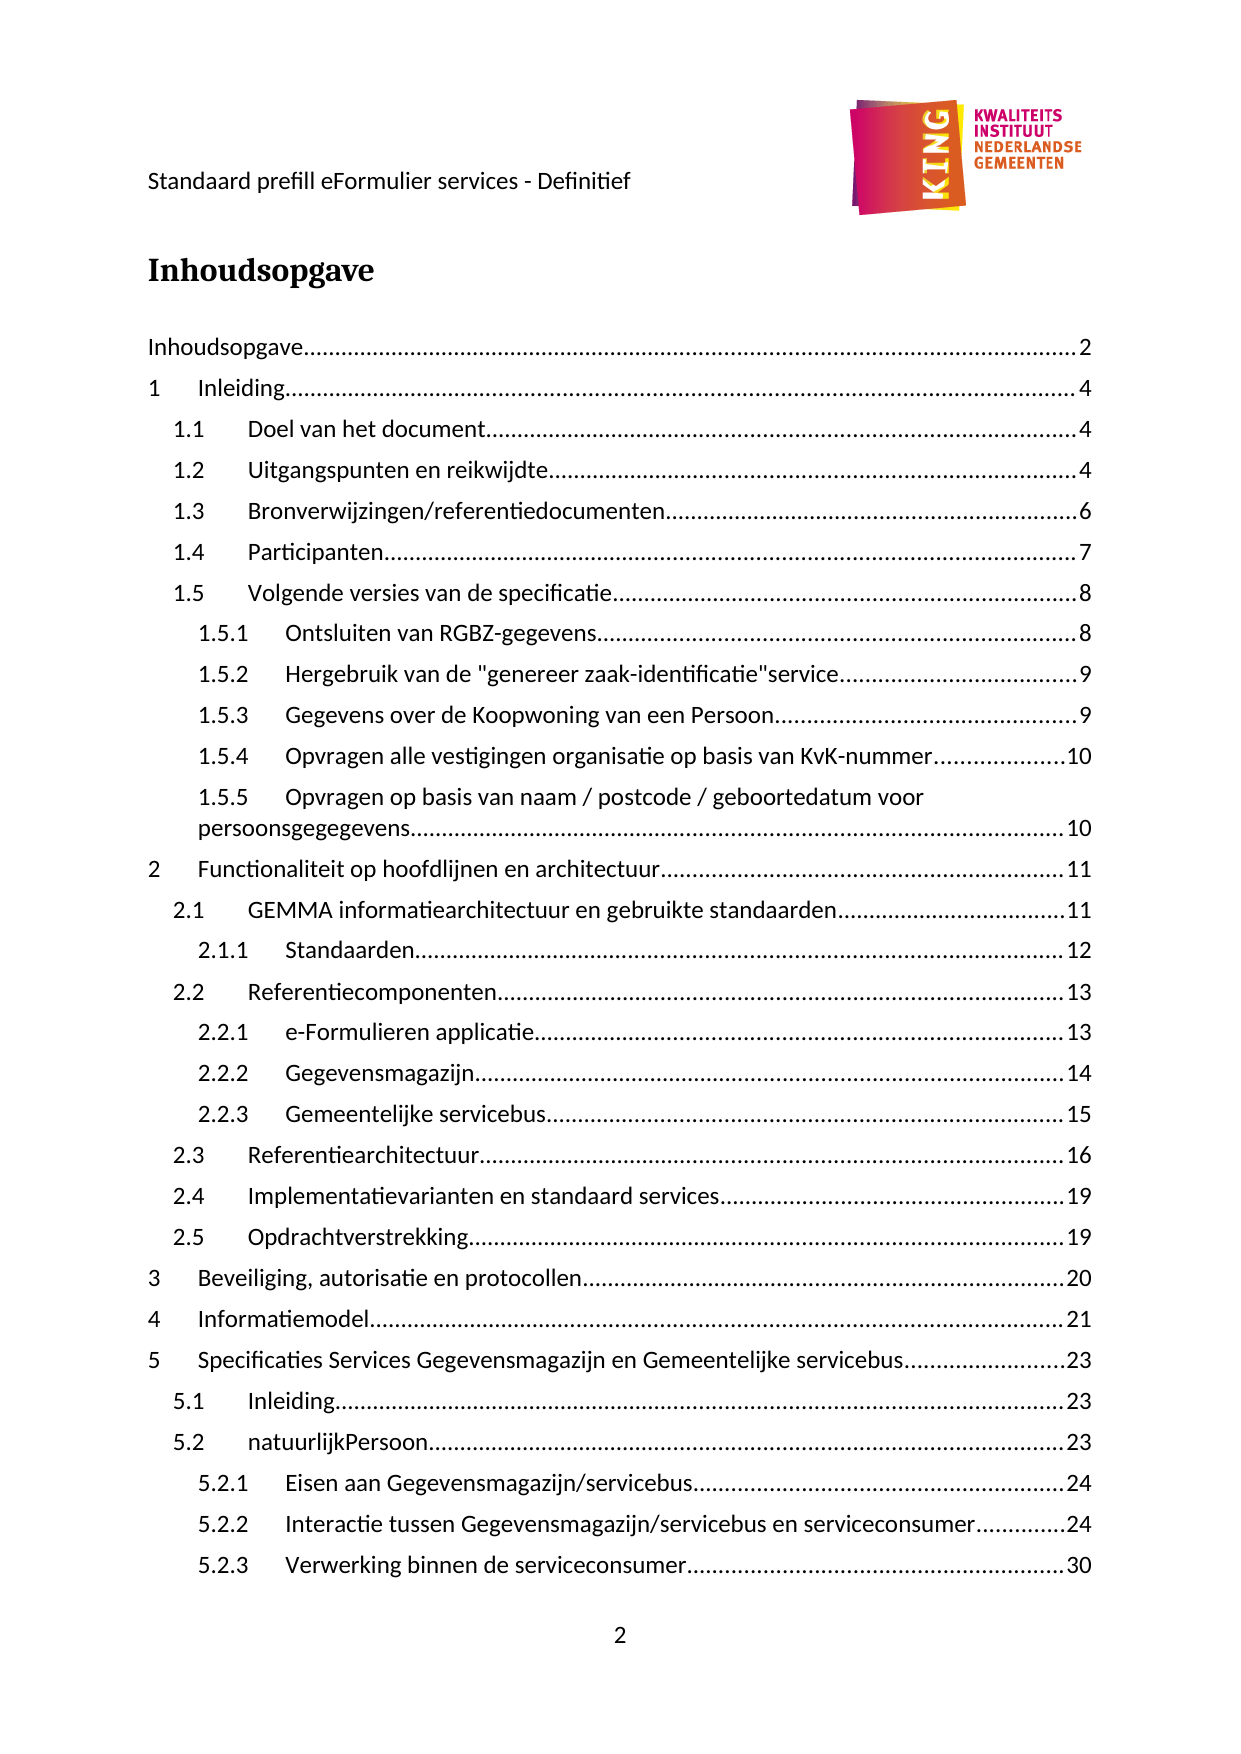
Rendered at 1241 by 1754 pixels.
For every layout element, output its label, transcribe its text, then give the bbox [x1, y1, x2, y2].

text 2.5 Opdrachtverstrekking 19 [173, 1221, 1093, 1252]
text 1.5.3 Gegevens over de Koopwoning van een Persoon 9 [198, 699, 1093, 730]
text 3 Beveiliging, autorisatie en protocollen 20 [148, 1262, 1093, 1293]
text 2.4 Implementatievarianten en standaard services 19 [173, 1180, 1093, 1211]
text 5.2.2 Interactie tussen Gegevensmagazijn/servicebus en serviceconsumer 24 [198, 1508, 1093, 1538]
text 2.3 Referentiearchitectuur 16 [173, 1139, 1093, 1170]
text 2.1.1 Standaarden 12 [198, 935, 1093, 965]
text 4 Informatiemodel 21 [148, 1303, 1093, 1334]
text 1.5.2 Hergebruik van de "genereer zaak-identificatie"service 9 [198, 658, 1093, 689]
text 5 Specificaties Services Gegevensmagazijn en Gemeentelijke servicebus 23 [148, 1344, 1093, 1374]
text Inhoudsopgave 2 [148, 331, 1093, 362]
text 2.2.1 e-Formulieren applicatie 13 [198, 1017, 1093, 1047]
text 1.5.1 Ontsluiten van RGBZ-gegevens 8 [198, 618, 1093, 648]
text 5.2.3 Verwerking binnen de serviceconsumer 30 [198, 1549, 1093, 1579]
text 2.2.3 Gemeentelijke servicebus 15 [198, 1098, 1093, 1129]
text 2 Functionaliteit op hoofdlijnen en architectuur 11 [148, 853, 1093, 883]
text 2.2 Referentiecomponenten 13 [173, 976, 1093, 1006]
text 2.1 GEMMA informatiearchitectuur en gebruikte standaarden 11 [173, 894, 1093, 924]
text 2.2.2 Gegevensmagazijn 14 [198, 1057, 1093, 1088]
text 1.2 Uitgangspunten en reikwijdte 4 [173, 454, 1093, 484]
text 1.1 Doel van het document 4 [173, 413, 1093, 443]
text Inhoudsopgave [148, 252, 1093, 321]
text 1.5.4 Opvragen alle vestigingen organisatie op basis van KvK-nummer 10 [198, 740, 1093, 771]
text 1.4 Participanten 7 [173, 536, 1093, 566]
picture [849, 99, 1082, 216]
text 5.2 natuurlijkPersoon 23 [173, 1426, 1093, 1456]
text 5.1 Inleiding 23 [173, 1385, 1093, 1416]
text 1.5.5 Opvragen op basis van naam / postcode / geboortedatum voor persoonsgegegevens 10 [198, 781, 1093, 842]
text 5.2.1 Eisen aan Gegevensmagazijn/servicebus 24 [198, 1467, 1093, 1497]
text 1.3 Bronverwijzingen/referentiedocumenten 6 [173, 495, 1093, 525]
text 1 Inleiding 4 [148, 372, 1093, 402]
text 1.5 Volgende versies van de specificatie 8 [173, 577, 1093, 607]
